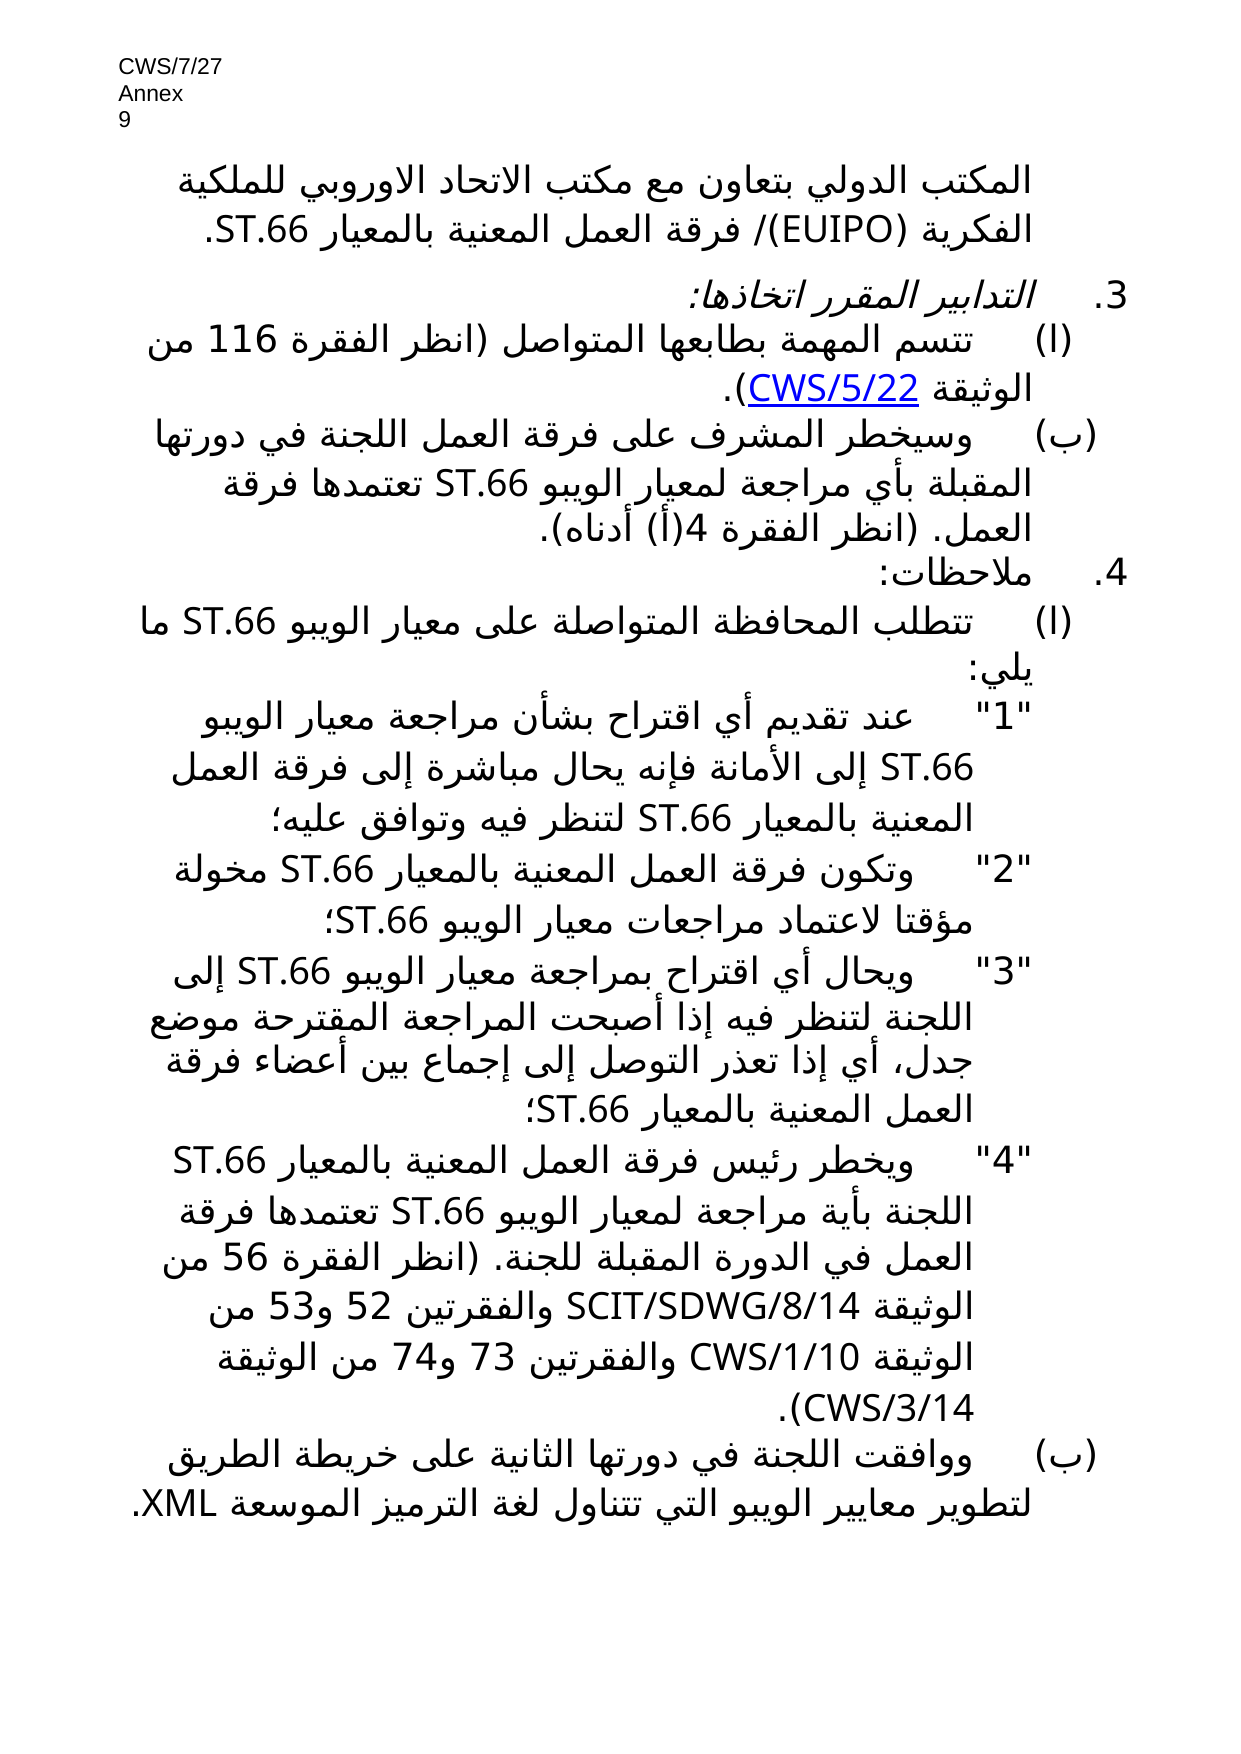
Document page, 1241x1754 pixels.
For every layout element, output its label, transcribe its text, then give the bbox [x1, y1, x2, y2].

text المكتب الدولي بتعاون مع مكتب الاتحاد الاوروبي للملكية الفكرية (EUIPO)/ فرقة العمل المعنية بالمعيار ST.66. [118, 158, 1033, 253]
text ملاحظات: [118, 551, 1092, 594]
text التدابير المقرر اتخاذها: [118, 274, 1092, 318]
list وتكون فرقة العمل المعنية بالمعيار ST.66 مخولة مؤقتا لاعتماد مراجعات معيار الويبو ST.66؛ [118, 842, 974, 944]
list عند تقديم أي اقتراح بشأن مراجعة معيار الويبو ST.66 إلى الأمانة فإنه يحال مباشرة إلى فرقة العمل المعنية بالمعيار ST.66 لتنظر فيه وتوافق عليه؛ [118, 689, 974, 842]
list ويحال أي اقتراح بمراجعة معيار الويبو ST.66 إلى اللجنة لتنظر فيه إذا أصبحت المراجعة المقترحة موضع جدل، أي إذا تعذر التوصل إلى إجماع بين أعضاء فرقة العمل المعنية بالمعيار ST.66؛ [118, 944, 974, 1134]
list ويخطر رئيس فرقة العمل المعنية بالمعيار ST.66 اللجنة بأية مراجعة لمعيار الويبو ST.66 تعتمدها فرقة العمل في الدورة المقبلة للجنة. (انظر الفقرة 56 من الوثيقة SCIT/SDWG/8/14 والفقرتين 52 و53 من الوثيقة CWS/1/10 والفقرتين 73 و74 من الوثيقة CWS/3/14). [118, 1134, 974, 1432]
list تتسم المهمة بطابعها المتواصل (انظر الفقرة 116 من الوثيقة CWS/5/22). [118, 318, 1033, 412]
list وسيخطر المشرف على فرقة العمل اللجنة في دورتها المقبلة بأي مراجعة لمعيار الويبو ST.66 تعتمدها فرقة العمل. (انظر الفقرة 4(أ) أدناه). [118, 412, 1033, 551]
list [118, 1432, 1033, 1527]
list تتطلب المحافظة المتواصلة على معيار الويبو ST.66 ما يلي: [118, 594, 1033, 689]
